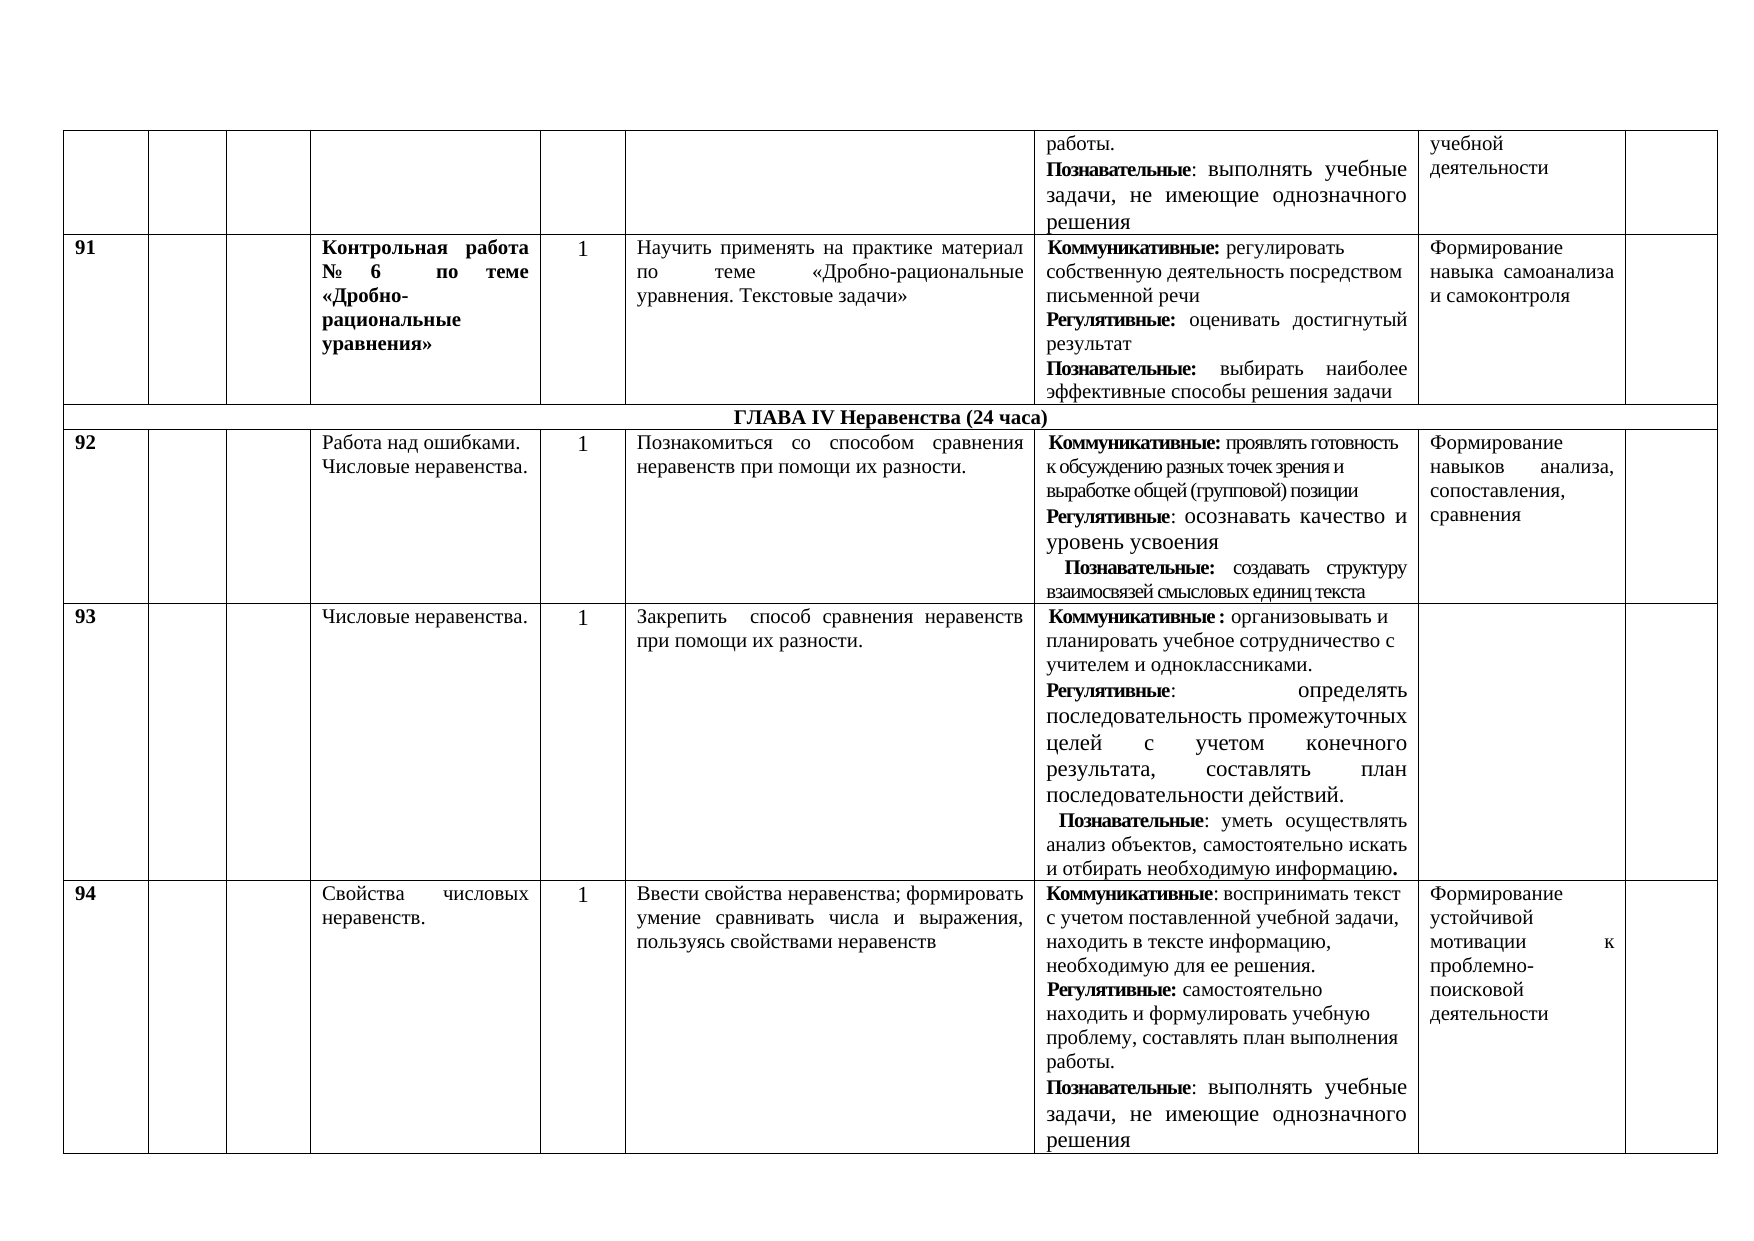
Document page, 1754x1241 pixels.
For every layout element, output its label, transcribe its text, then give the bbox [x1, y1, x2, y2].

table_cell [227, 235, 310, 403]
table_cell Закрепить способ сравнения неравенств при помощи их разности. [626, 604, 1034, 880]
table_cell [227, 131, 310, 234]
table_cell Работа над ошибками. Числовые неравенства. [311, 430, 540, 603]
table_cell [1626, 881, 1717, 1152]
table_cell 1 [541, 131, 625, 234]
table_cell [149, 430, 226, 603]
table_cell 1 [541, 604, 625, 880]
table_cell 1 [541, 881, 625, 1152]
table_cell Формирование навыка самоанализа и самоконтроля [1419, 235, 1625, 403]
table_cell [1419, 131, 1625, 234]
table_cell Познакомиться со способом сравнения неравенств при помощи их разности. [626, 430, 1034, 603]
table_cell [1626, 131, 1717, 234]
table_cell [149, 131, 226, 234]
table_cell 90 [64, 131, 148, 234]
table_cell Научить применять на практике материал по теме «Дробно-рациональные уравнения. Текстовые задачи» [626, 235, 1034, 403]
table_cell ГЛАВА IV Неравенства (24 часа) [64, 405, 1717, 429]
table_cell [626, 131, 1034, 234]
table_cell Коммуникативные: проявлять готовность к обсуждению разных точек зрения и выработке общей (групповой) позиции Регулятивные: осознавать качество и уровень усвоения Познавательные: создавать структуру взаимосвязей смысловых единиц текста [1035, 430, 1418, 603]
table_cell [311, 881, 540, 1152]
table_cell [149, 881, 226, 1152]
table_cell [311, 131, 540, 234]
table_cell [227, 430, 310, 603]
table_cell [149, 235, 226, 403]
table_cell [1626, 430, 1717, 603]
table_cell Коммуникативные : организовывать и планировать учебное сотрудничество с учителем и одноклассниками. Регулятивные: определять последовательность промежуточных целей с учетом конечного результата, составлять план последовательности действий. Познавательные: уметь осуществлять анализ объектов, самостоятельно искать и отбирать необходимую информацию. [1035, 604, 1418, 880]
table_cell [1626, 235, 1717, 403]
table_cell 94 [64, 881, 148, 1152]
table_cell [1626, 604, 1717, 880]
table_cell [149, 604, 226, 880]
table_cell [1035, 131, 1418, 234]
table_cell Формирование устойчивой мотивации к проблемно-поисковой деятельности [1419, 881, 1625, 1152]
table_cell 92 [64, 430, 148, 603]
table_cell 1 [541, 235, 625, 403]
table_cell Формирование навыков анализа, сопоставления, сравнения [1419, 430, 1625, 603]
table_cell Коммуникативные: регулировать собственную деятельность посредством письменной речи Регулятивные: оценивать достигнутый результат Познавательные: выбирать наиболее эффективные способы решения задачи [1035, 235, 1418, 403]
table_cell [227, 881, 310, 1152]
table_cell 93 [64, 604, 148, 880]
table_cell [1419, 604, 1625, 880]
table_cell Ввести свойства неравенства; формировать умение сравнивать числа и выражения, пользуясь свойствами неравенств [626, 881, 1034, 1152]
table_cell [227, 604, 310, 880]
table_cell 1 [541, 430, 625, 603]
table_cell Числовые неравенства. [311, 604, 540, 880]
table_cell Контрольная работа № 6 по теме «Дробно-рациональные уравнения» [311, 235, 540, 403]
table_cell 91 [64, 235, 148, 403]
